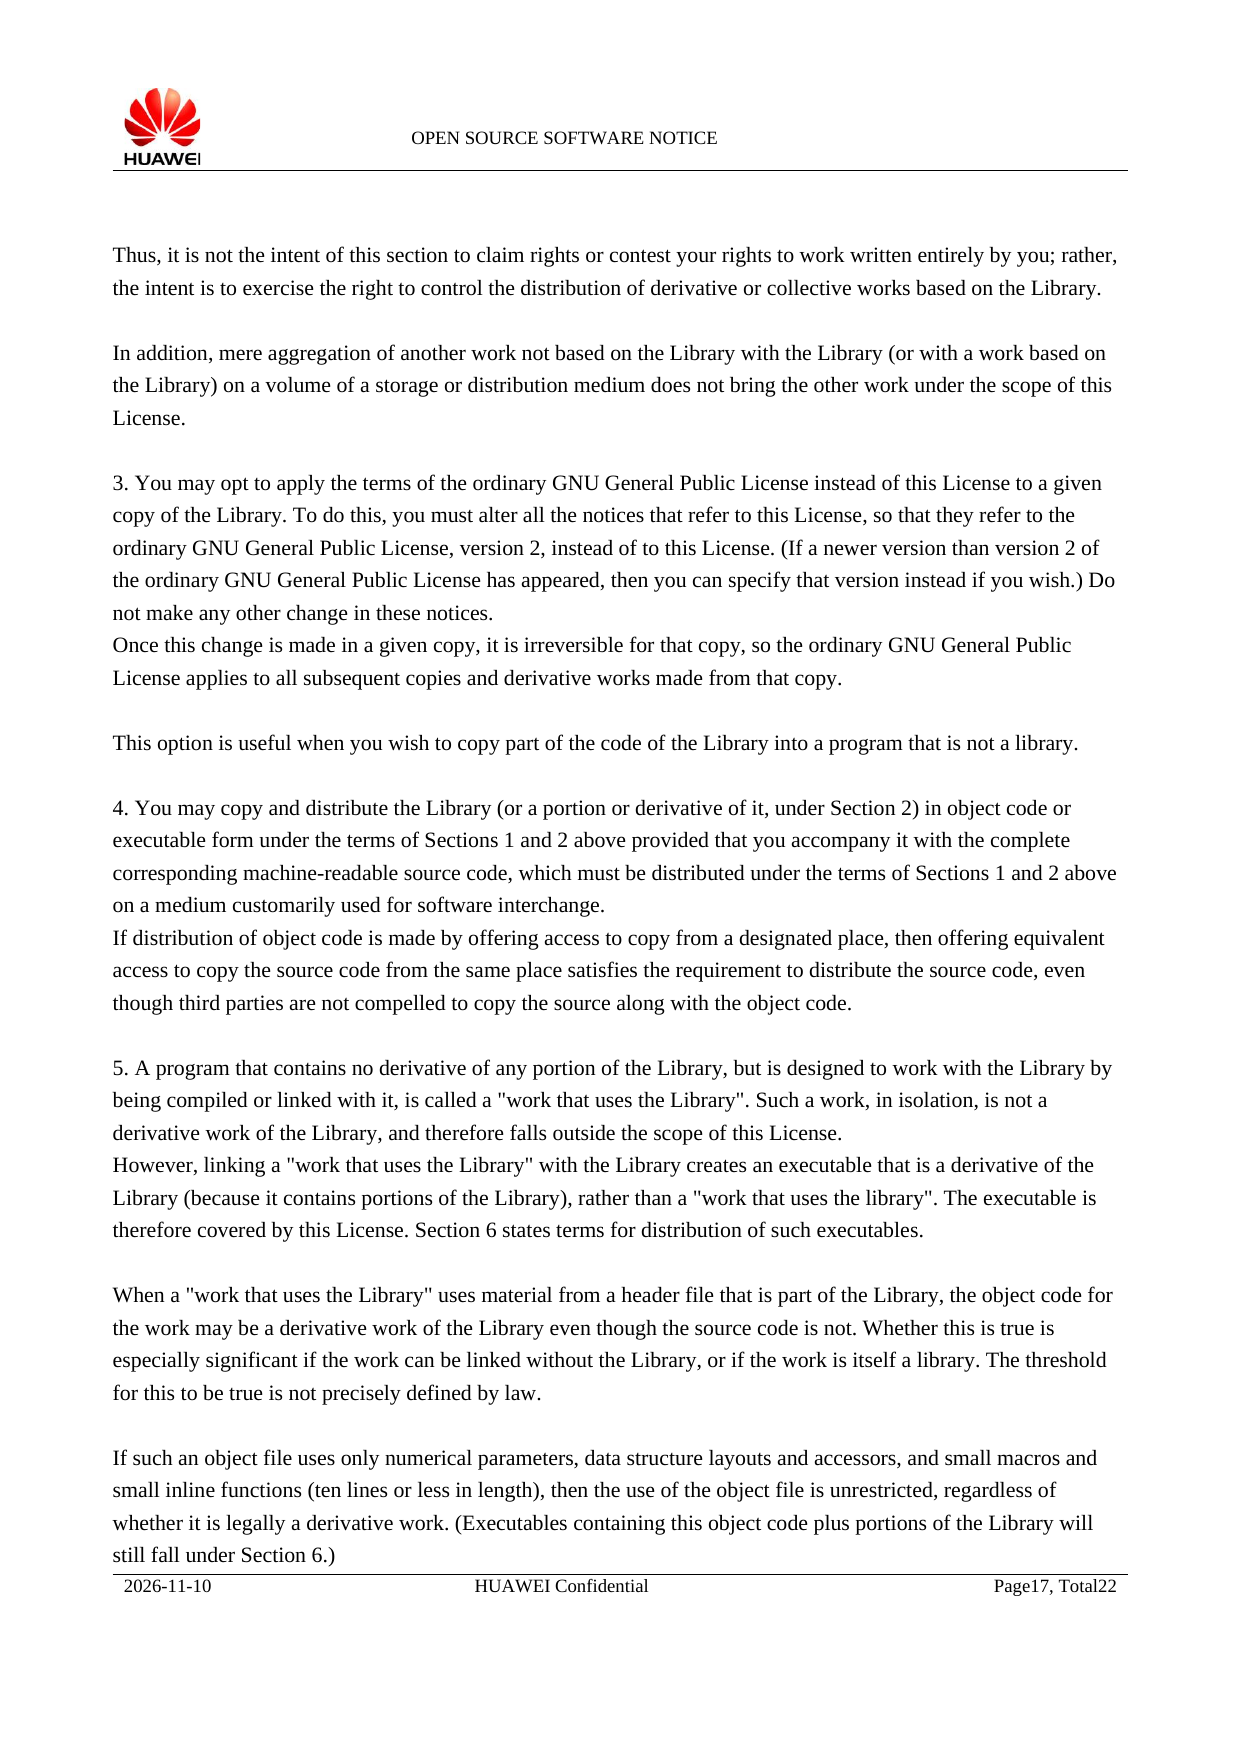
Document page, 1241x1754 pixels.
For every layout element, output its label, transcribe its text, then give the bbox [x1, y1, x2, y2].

picture [124, 88, 201, 165]
